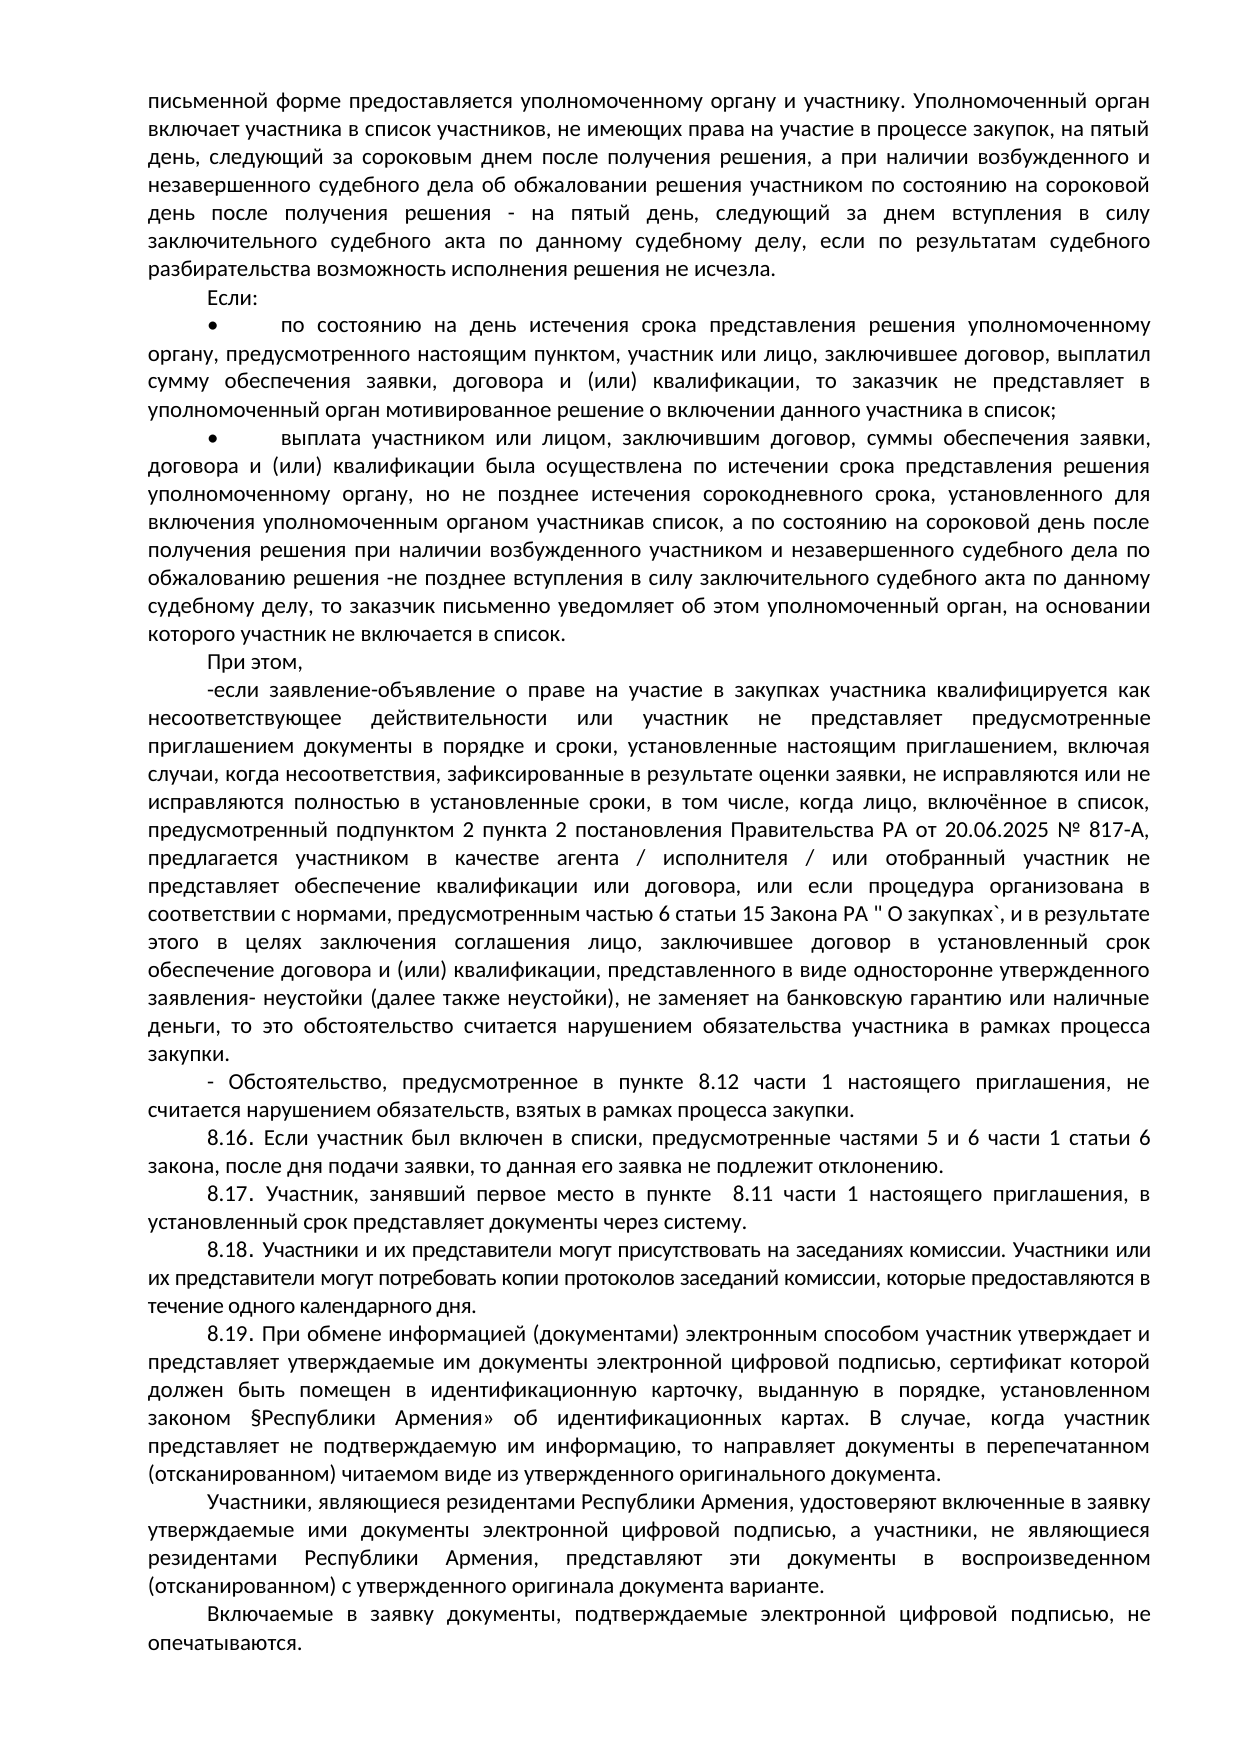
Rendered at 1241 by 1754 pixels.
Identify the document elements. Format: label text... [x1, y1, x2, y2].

text Включаемые в заявку документы, подтверждаемые электронной цифровой подписью, не опечатываются. [148, 1599, 1152, 1656]
text -если заявление-объявление о праве на участие в закупках участника квалифицируется как несоответствующее действительности или участник не представляет предусмотренные приглашением документы в порядке и сроки, установленные настоящим приглашением, включая случаи, когда несоответствия, зафиксированные в результате оценки заявки, не исправляются или не исправляются полностью в установленные сроки, в том числе, когда лицо, включённое в список, предусмотренный подпунктом 2 пункта 2 постановления Правительства РА от 20.06.2025 № 817-А, предлагается участником в качестве агента / исполнителя / или отобранный участник не представляет обеспечение квалификации или договора, или если процедура организована в соответствии с нормами, предусмотренным частью 6 статьи 15 Закона РА " О закупках`, и в результате этого в целях заключения соглашения лицо, заключившее договор в установленный срок обеспечение договора и (или) квалификации, представленного в виде односторонне утвержденного заявления- неустойки (далее также неустойки), не заменяет на банковскую гарантию или наличные деньги, то это обстоятельство считается нарушением обязательства участника в рамках процесса закупки. [148, 675, 1152, 1067]
text При этом, [148, 647, 1152, 675]
text • выплата участником или лицом, заключившим договор, суммы обеспечения заявки, договора и (или) квалификации была осуществлена по истечении срока представления решения уполномоченному органу, но не позднее истечения сорокодневного срока, установленного для включения уполномоченным органом участникав список, а по состоянию на сороковой день после получения решения при наличии возбужденного участником и незавершенного судебного дела по обжалованию решения -не позднее вступления в силу заключительного судебного акта по данному судебному делу, то заказчик письменно уведомляет об этом уполномоченный орган, на основании которого участник не включается в список. [148, 423, 1152, 647]
text Если: [148, 283, 1152, 311]
text Участники, являющиеся резидентами Республики Армения, удостоверяют включенные в заявку утверждаемые ими документы электронной цифровой подписью, а участники, не являющиеся резидентами Республики Армения, представляют эти документы в воспроизведенном (отсканированном) с утвержденного оригинала документа варианте. [148, 1487, 1152, 1599]
text • по состоянию на день истечения срока представления решения уполномоченному органу, предусмотренного настоящим пунктом, участник или лицо, заключившее договор, выплатил сумму обеспечения заявки, договора и (или) квалификации, то заказчик не представляет в уполномоченный орган мотивированное решение о включении данного участника в список; [148, 311, 1152, 423]
text 8.18․ Участники и их представители могут присутствовать на заседаниях комиссии. Участники или их представители могут потребовать копии протоколов заседаний комиссии, которые предоставляются в течение одного календарного дня. [148, 1235, 1152, 1319]
text - Обстоятельство, предусмотренное в пункте 8.12 части 1 настоящего приглашения, не считается нарушением обязательств, взятых в рамках процесса закупки. [148, 1067, 1152, 1123]
text 8.19․ При обмене информацией (документами) электронным способом участник утверждает и представляет утверждаемые им документы электронной цифровой подписью, сертификат которой должен быть помещен в идентификационную карточку, выданную в порядке, установленном законом §Республики Армения» об идентификационных картах. В случае, когда участник представляет не подтверждаемую им информацию, то направляет документы в перепечатанном (отсканированном) читаемом виде из утвержденного оригинального документа. [148, 1319, 1152, 1487]
text 8.16․ Если участник был включен в списки, предусмотренные частями 5 и 6 части 1 статьи 6 закона, после дня подачи заявки, то данная его заявка не подлежит отклонению. [148, 1123, 1152, 1179]
text 8.17․ Участник, занявший первое место в пункте 8.11 части 1 настоящего приглашения, в установленный срок представляет документы через систему. [148, 1179, 1152, 1235]
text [148, 86, 1152, 283]
